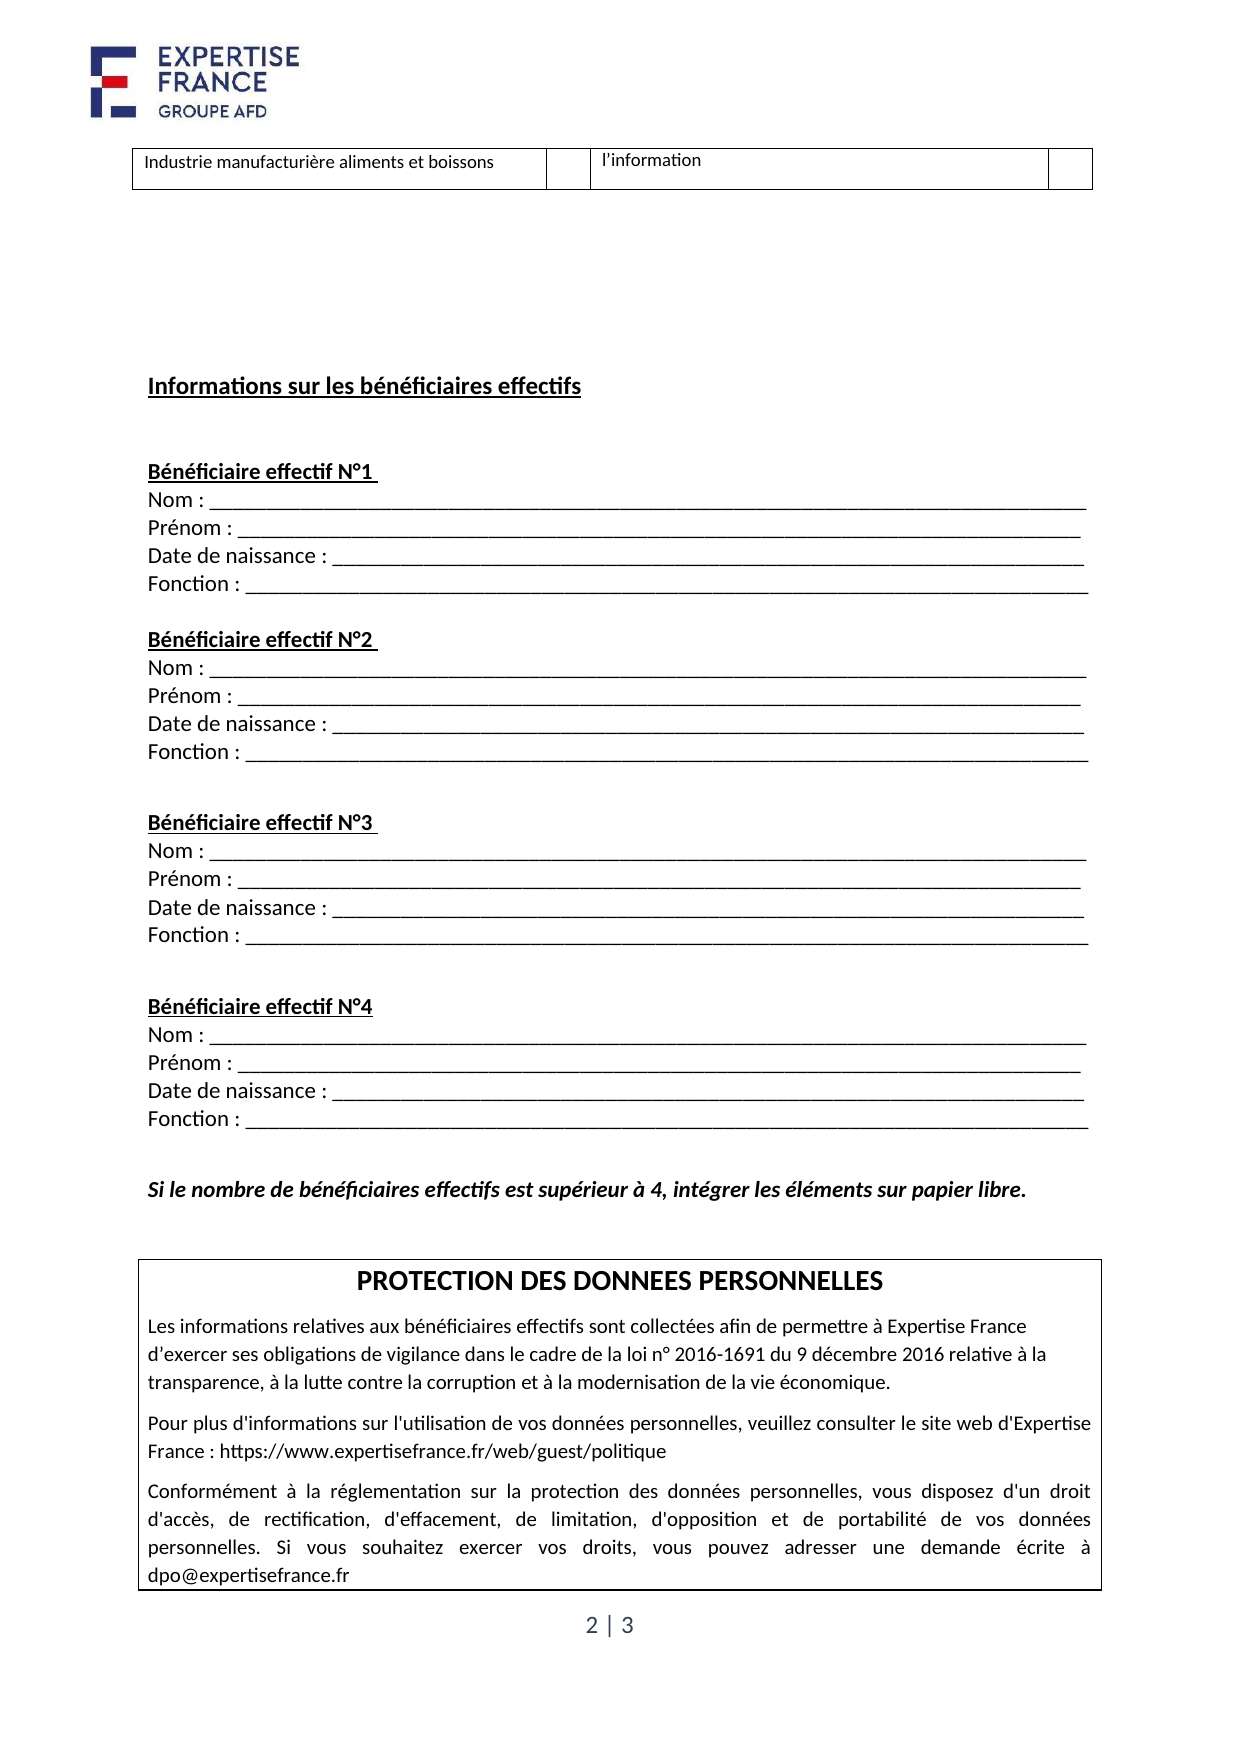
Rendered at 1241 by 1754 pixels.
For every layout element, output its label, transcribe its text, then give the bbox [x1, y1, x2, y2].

text Date de naissance : __________________________________________________________________ [148, 709, 1093, 737]
table_cell [1049, 149, 1092, 189]
table_cell [547, 149, 590, 189]
table_cell Industrie manufacturière aliments et boissons [133, 149, 546, 189]
text Les informations relatives aux bénéficiaires effectifs sont collectées afin de permettre à Expertise France d’exercer ses obligations de vigilance dans le cadre de la loi n° 2016-1691 du 9 décembre 2016 relative à la transparence, à la lutte contre la corruption et à la modernisation de la vie économique. [139, 1311, 1101, 1395]
text PROTECTION DES DONNEES PERSONNELLES [139, 1260, 1101, 1298]
text Fonction : __________________________________________________________________________ [148, 1104, 1093, 1132]
table_cell Télécommunication, médias, technologies de l’information [591, 149, 1048, 189]
text Fonction : __________________________________________________________________________ [148, 737, 1093, 765]
text Bénéficiaire effectif N°1 [148, 457, 1093, 485]
text Bénéficiaire effectif N°4 [148, 992, 1093, 1020]
picture [69, 15, 324, 146]
text Fonction : __________________________________________________________________________ [148, 921, 1093, 949]
text Date de naissance : __________________________________________________________________ [148, 1076, 1093, 1104]
text Conformément à la réglementation sur la protection des données personnelles, vous disposez d'un droit d'accès, de rectification, d'effacement, de limitation, d'opposition et de portabilité de vos données personnelles. Si vous souhaitez exercer vos droits, vous pouvez adresser une demande écrite à dpo@expertisefrance.fr [139, 1475, 1101, 1589]
text Bénéficiaire effectif N°3 [148, 808, 1093, 837]
text Pour plus d'informations sur l'utilisation de vos données personnelles, veuillez consulter le site web d'Expertise France : https://www.expertisefrance.fr/web/guest/politique [139, 1407, 1101, 1463]
text Si le nombre de bénéficiaires effectifs est supérieur à 4, intégrer les éléments sur papier libre. [148, 1175, 1093, 1203]
text Bénéficiaire effectif N°2 [148, 625, 1093, 653]
text Nom : _____________________________________________________________________________ [148, 1020, 1093, 1048]
text Fonction : __________________________________________________________________________ [148, 569, 1093, 597]
text Prénom : __________________________________________________________________________ [148, 681, 1093, 709]
text Date de naissance : __________________________________________________________________ [148, 893, 1093, 921]
text Prénom : __________________________________________________________________________ [148, 513, 1093, 541]
text Informations sur les bénéficiaires effectifs [148, 371, 1093, 401]
text Prénom : __________________________________________________________________________ [148, 864, 1093, 893]
text Nom : _____________________________________________________________________________ [148, 653, 1093, 681]
text Prénom : __________________________________________________________________________ [148, 1048, 1093, 1076]
text Nom : _____________________________________________________________________________ [148, 837, 1093, 864]
text Nom : _____________________________________________________________________________ [148, 485, 1093, 513]
text Date de naissance : __________________________________________________________________ [148, 541, 1093, 569]
